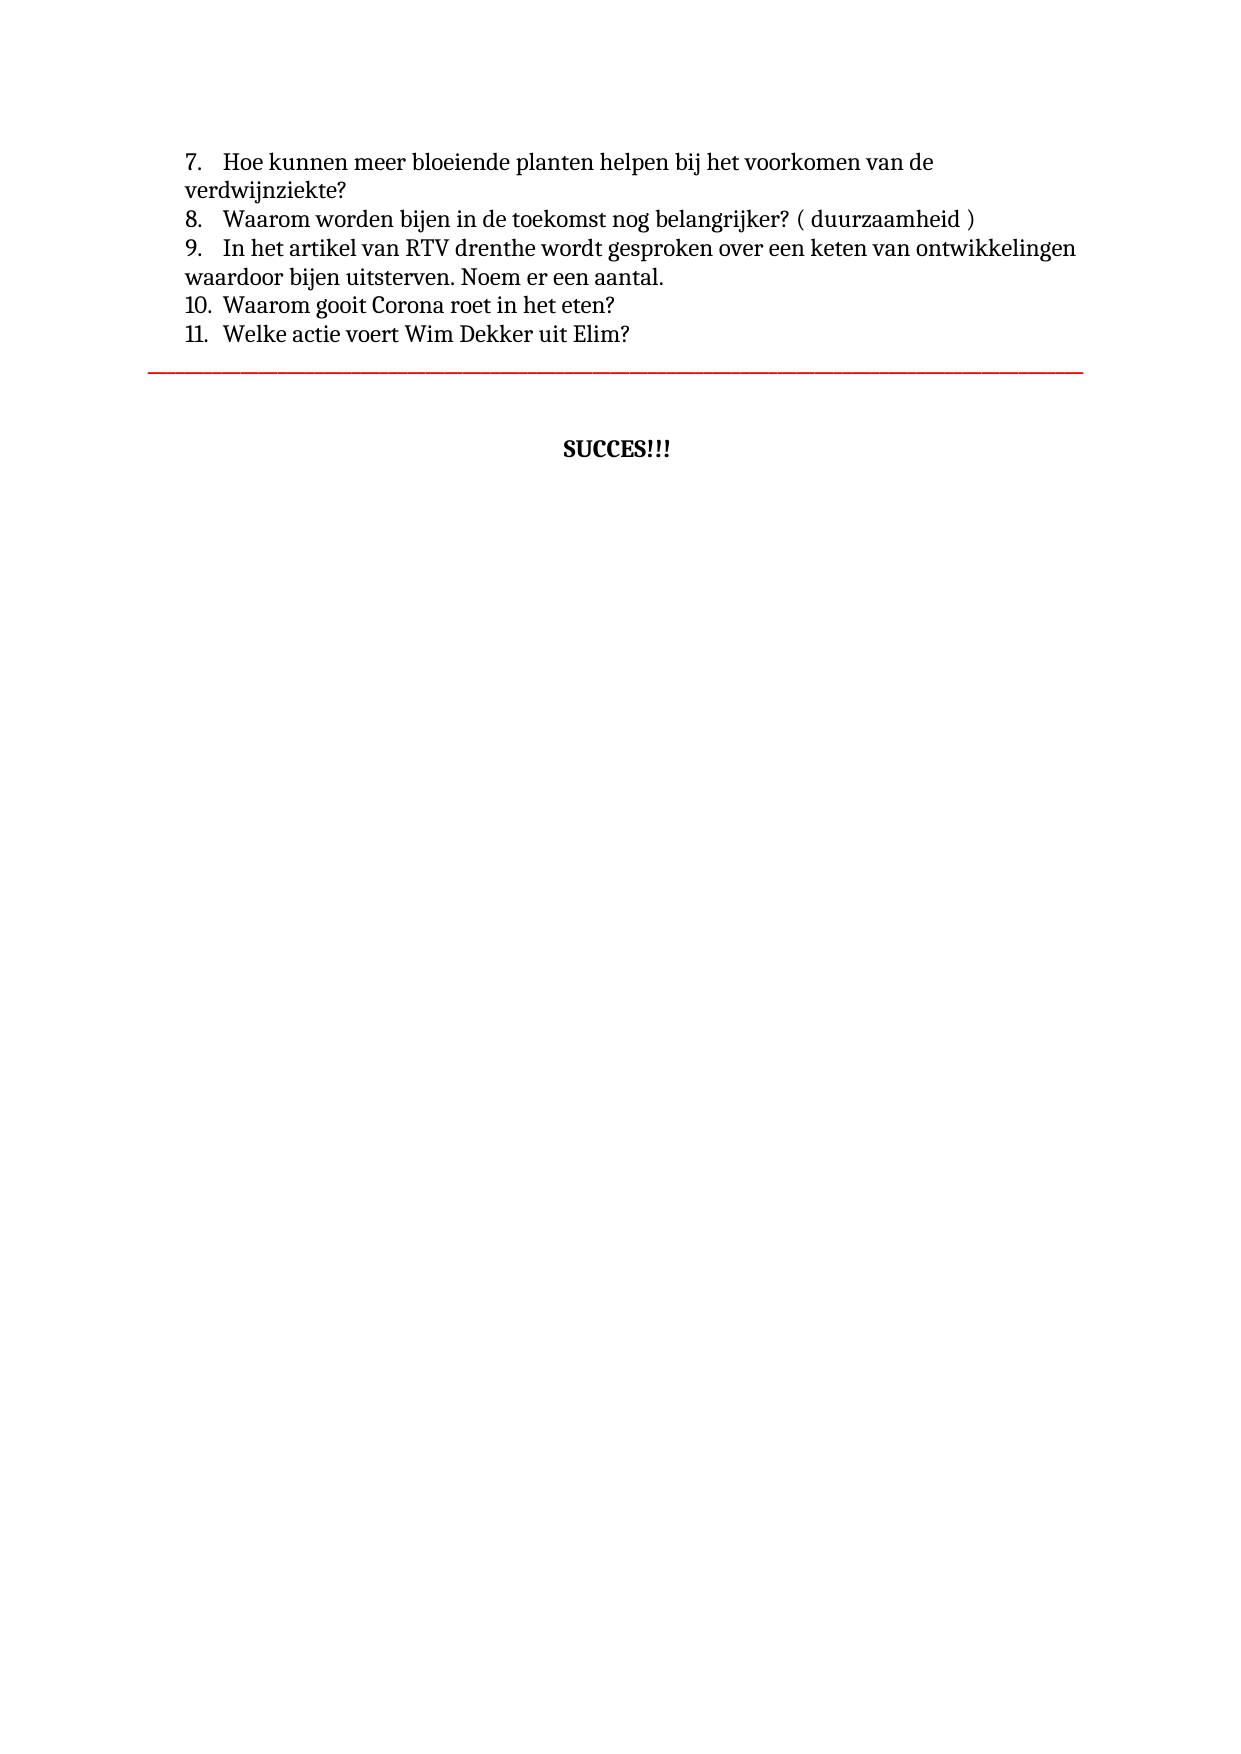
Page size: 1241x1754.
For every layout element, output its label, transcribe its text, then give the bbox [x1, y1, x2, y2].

text _____________________________________________________________________________________________________ [148, 349, 1093, 378]
list Waarom gooit Corona roet in het eten? [185, 291, 1093, 320]
list Hoe kunnen meer bloeiende planten helpen bij het voorkomen van de verdwijnziekte? [185, 148, 1093, 205]
list Welke actie voert Wim Dekker uit Elim? [185, 320, 1093, 349]
list In het artikel van RTV drenthe wordt gesproken over een keten van ontwikkelingen waardoor bijen uitsterven. Noem er een aantal. [185, 234, 1093, 291]
text SUCCES!!! [148, 435, 1093, 464]
list Waarom worden bijen in de toekomst nog belangrijker? ( duurzaamheid ) [185, 205, 1093, 234]
